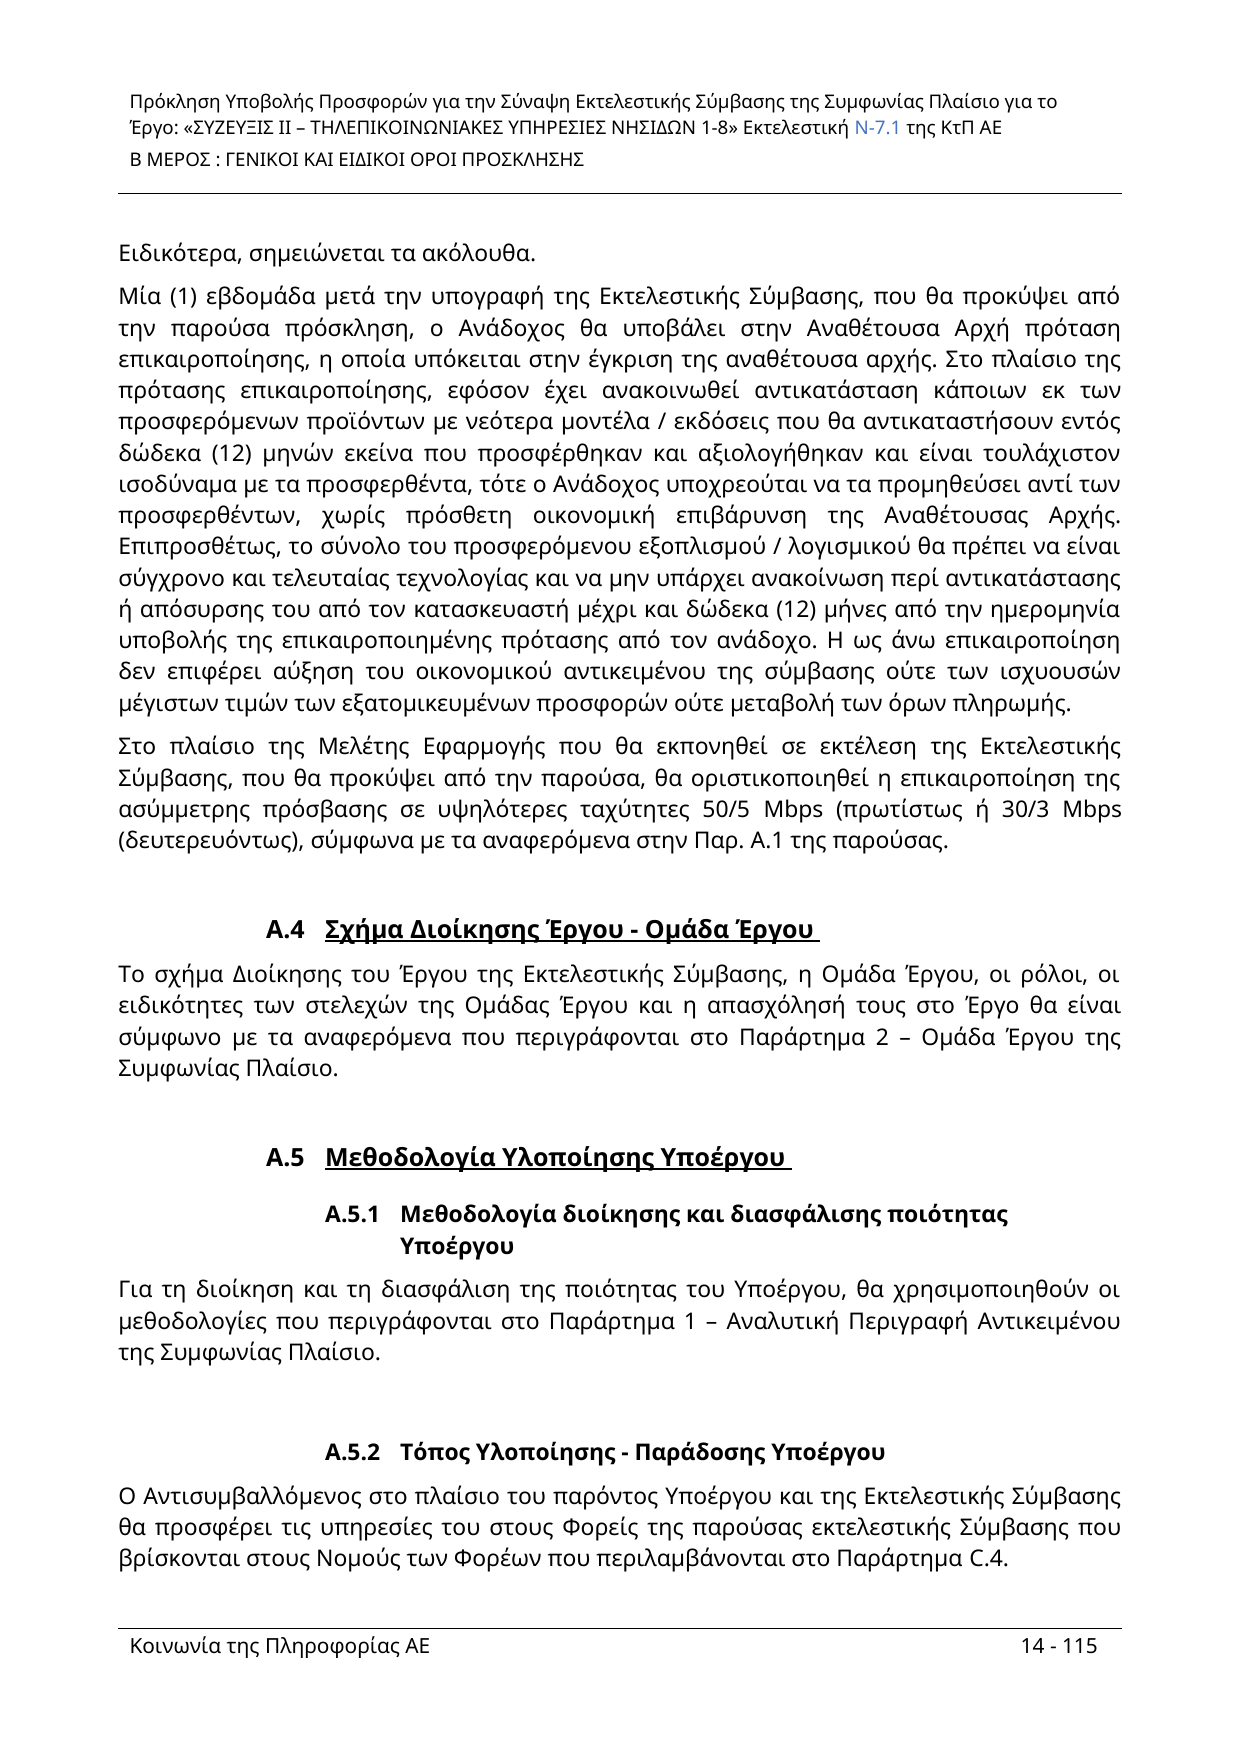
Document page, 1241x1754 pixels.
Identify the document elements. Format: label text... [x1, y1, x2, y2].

text Μία (1) εβδομάδα μετά την υπογραφή της Εκτελεστικής Σύμβασης, που θα προκύψει από την παρούσα πρόσκληση, ο Ανάδοχος θα υποβάλει στην Αναθέτουσα Αρχή πρόταση επικαιροποίησης, η οποία υπόκειται στην έγκριση της αναθέτουσα αρχής. Στο πλαίσιο της πρότασης επικαιροποίησης, εφόσον έχει ανακοινωθεί αντικατάσταση κάποιων εκ των προσφερόμενων προϊόντων με νεότερα μοντέλα / εκδόσεις που θα αντικαταστήσουν εντός δώδεκα (12) μηνών εκείνα που προσφέρθηκαν και αξιολογήθηκαν και είναι τουλάχιστον ισοδύναμα με τα προσφερθέντα, τότε ο Ανάδοχος υποχρεούται να τα προμηθεύσει αντί των προσφερθέντων, χωρίς πρόσθετη οικονομική επιβάρυνση της Αναθέτουσας Αρχής. Επιπροσθέτως, το σύνολο του προσφερόμενου εξοπλισμού / λογισμικού θα πρέπει να είναι σύγχρονο και τελευταίας τεχνολογίας και να μην υπάρχει ανακοίνωση περί αντικατάστασης ή απόσυρσης του από τον κατασκευαστή μέχρι και δώδεκα (12) μήνες από την ημερομηνία υποβολής της επικαιροποιημένης πρότασης από τον ανάδοχο. Η ως άνω επικαιροποίηση δεν επιφέρει αύξηση του οικονομικού αντικειμένου της σύμβασης ούτε των ισχυουσών μέγιστων τιμών των εξατομικευμένων προσφορών ούτε μεταβολή των όρων πληρωμής. [118, 280, 1122, 718]
subtitle Μεθοδολογία διοίκησης και διασφάλισης ποιότητας Υποέργου [325, 1198, 1122, 1261]
text Το σχήμα Διοίκησης του Έργου της Εκτελεστικής Σύμβασης, η Ομάδα Έργου, οι ρόλοι, οι ειδικότητες των στελεχών της Ομάδας Έργου και η απασχόλησή τους στο Έργο θα είναι σύμφωνο με τα αναφερόμενα που περιγράφονται στο Παράρτημα 2 – Ομάδα Έργου της Συμφωνίας Πλαίσιο. [118, 958, 1122, 1083]
text Για τη διοίκηση και τη διασφάλιση της ποιότητας του Υποέργου, θα χρησιμοποιηθούν οι μεθοδολογίες που περιγράφονται στο Παράρτημα 1 – Αναλυτική Περιγραφή Αντικειμένου της Συμφωνίας Πλαίσιο. [118, 1273, 1122, 1367]
subtitle Σχήμα Διοίκησης Έργου - Ομάδα Έργου [266, 911, 1122, 946]
text Ο Αντισυμβαλλόμενος στο πλαίσιο του παρόντος Υποέργου και της Εκτελεστικής Σύμβασης θα προσφέρει τις υπηρεσίες του στους Φορείς της παρούσας εκτελεστικής Σύμβασης που βρίσκονται στους Νομούς των Φορέων που περιλαμβάνονται στο Παράρτημα C.4. [118, 1479, 1122, 1573]
text Ειδικότερα, σημειώνεται τα ακόλουθα. [118, 236, 1122, 268]
text Στο πλαίσιο της Μελέτης Εφαρμογής που θα εκπονηθεί σε εκτέλεση της Εκτελεστικής Σύμβασης, που θα προκύψει από την παρούσα, θα οριστικοποιηθεί η επικαιροποίηση της ασύμμετρης πρόσβασης σε υψηλότερες ταχύτητες 50/5 Mbps (πρωτίστως ή 30/3 Mbps (δευτερευόντως), σύμφωνα με τα αναφερόμενα στην Παρ. Α.1 της παρούσας. [118, 730, 1122, 855]
subtitle Τόπος Υλοποίησης - Παράδοσης Υποέργου [325, 1436, 1122, 1467]
subtitle Μεθοδολογία Υλοποίησης Υποέργου [266, 1139, 1122, 1173]
